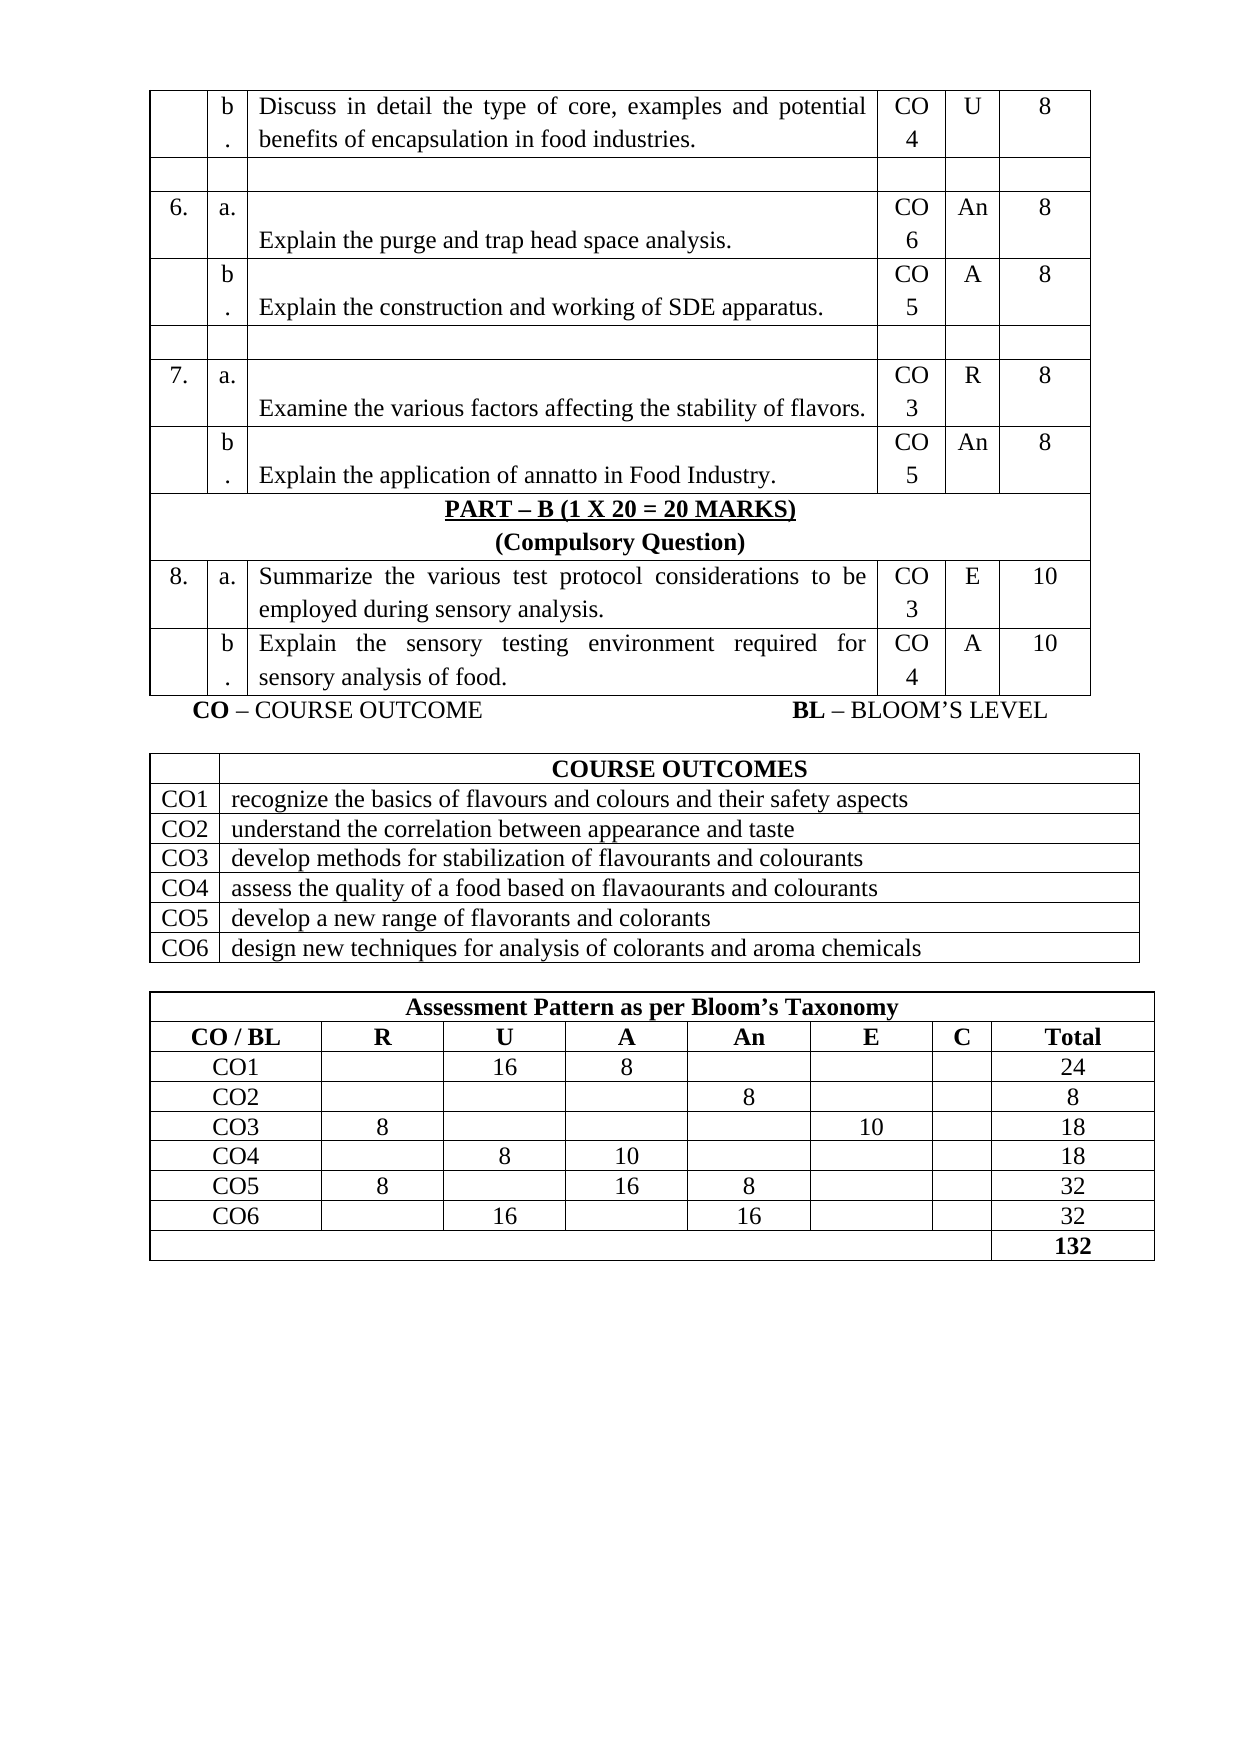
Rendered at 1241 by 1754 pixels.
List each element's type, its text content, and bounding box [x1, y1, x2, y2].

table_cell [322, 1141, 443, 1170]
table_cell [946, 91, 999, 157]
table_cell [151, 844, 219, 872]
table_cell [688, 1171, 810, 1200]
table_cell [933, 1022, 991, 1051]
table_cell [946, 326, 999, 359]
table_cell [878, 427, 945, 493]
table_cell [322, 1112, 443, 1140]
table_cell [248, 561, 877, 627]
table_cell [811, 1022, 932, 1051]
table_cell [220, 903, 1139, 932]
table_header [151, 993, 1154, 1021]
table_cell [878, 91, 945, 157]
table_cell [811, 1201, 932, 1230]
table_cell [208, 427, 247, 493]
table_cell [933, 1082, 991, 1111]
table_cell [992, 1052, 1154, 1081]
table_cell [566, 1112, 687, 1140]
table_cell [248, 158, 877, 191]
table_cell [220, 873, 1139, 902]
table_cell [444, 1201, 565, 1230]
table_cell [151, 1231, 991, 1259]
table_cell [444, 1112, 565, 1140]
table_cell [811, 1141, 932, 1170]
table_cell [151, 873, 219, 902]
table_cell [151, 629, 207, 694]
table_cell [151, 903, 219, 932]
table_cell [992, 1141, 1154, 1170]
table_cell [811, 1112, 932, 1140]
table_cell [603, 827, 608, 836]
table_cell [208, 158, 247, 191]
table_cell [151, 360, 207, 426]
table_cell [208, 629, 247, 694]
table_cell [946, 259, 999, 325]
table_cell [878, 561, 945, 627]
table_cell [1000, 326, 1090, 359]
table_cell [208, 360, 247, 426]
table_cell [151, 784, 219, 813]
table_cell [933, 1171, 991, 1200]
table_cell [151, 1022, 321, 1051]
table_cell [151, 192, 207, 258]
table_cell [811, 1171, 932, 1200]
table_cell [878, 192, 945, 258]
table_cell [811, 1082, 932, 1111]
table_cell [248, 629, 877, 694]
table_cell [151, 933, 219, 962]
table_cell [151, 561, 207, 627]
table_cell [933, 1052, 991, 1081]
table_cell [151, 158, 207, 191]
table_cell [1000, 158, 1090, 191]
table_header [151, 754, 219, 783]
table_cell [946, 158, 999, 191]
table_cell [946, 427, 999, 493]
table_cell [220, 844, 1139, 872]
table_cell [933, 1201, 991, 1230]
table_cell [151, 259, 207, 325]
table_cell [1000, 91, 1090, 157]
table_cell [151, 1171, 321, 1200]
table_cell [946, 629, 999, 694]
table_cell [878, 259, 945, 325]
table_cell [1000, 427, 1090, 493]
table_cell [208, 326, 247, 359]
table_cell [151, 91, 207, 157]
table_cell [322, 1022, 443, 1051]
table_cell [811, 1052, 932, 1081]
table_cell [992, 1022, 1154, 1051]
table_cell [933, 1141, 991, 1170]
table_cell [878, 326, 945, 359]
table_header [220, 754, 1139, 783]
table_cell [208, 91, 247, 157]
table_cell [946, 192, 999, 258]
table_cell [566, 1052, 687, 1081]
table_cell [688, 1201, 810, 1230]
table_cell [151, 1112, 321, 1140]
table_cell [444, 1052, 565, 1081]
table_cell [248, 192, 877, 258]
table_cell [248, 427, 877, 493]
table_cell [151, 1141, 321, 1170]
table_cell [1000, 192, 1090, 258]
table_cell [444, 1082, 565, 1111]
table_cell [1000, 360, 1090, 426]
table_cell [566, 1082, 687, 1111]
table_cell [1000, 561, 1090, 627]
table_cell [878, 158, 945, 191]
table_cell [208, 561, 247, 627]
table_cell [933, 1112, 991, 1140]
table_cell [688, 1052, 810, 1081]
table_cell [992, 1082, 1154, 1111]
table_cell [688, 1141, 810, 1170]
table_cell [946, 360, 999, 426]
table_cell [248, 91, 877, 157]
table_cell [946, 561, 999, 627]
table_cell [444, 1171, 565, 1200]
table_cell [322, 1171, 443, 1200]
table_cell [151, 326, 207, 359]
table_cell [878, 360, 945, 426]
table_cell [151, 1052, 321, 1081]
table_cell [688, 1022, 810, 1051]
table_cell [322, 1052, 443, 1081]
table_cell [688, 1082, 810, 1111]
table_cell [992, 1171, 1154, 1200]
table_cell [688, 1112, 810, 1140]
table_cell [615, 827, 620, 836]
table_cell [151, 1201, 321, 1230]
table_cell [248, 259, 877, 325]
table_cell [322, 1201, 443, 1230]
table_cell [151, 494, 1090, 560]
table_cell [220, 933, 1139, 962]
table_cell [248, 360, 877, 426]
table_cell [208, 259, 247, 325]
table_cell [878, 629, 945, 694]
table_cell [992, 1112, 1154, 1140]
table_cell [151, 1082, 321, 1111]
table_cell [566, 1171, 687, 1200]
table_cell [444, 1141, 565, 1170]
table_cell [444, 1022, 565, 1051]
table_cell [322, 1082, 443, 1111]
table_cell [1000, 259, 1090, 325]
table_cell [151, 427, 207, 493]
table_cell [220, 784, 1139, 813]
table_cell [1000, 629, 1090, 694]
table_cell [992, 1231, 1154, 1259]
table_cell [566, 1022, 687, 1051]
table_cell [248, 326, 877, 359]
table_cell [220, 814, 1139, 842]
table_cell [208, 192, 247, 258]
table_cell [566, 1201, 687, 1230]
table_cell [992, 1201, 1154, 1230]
text CO – COURSE OUTCOME BL – BLOOM’S LEVEL [150, 696, 1090, 724]
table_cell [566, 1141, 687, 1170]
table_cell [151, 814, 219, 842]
